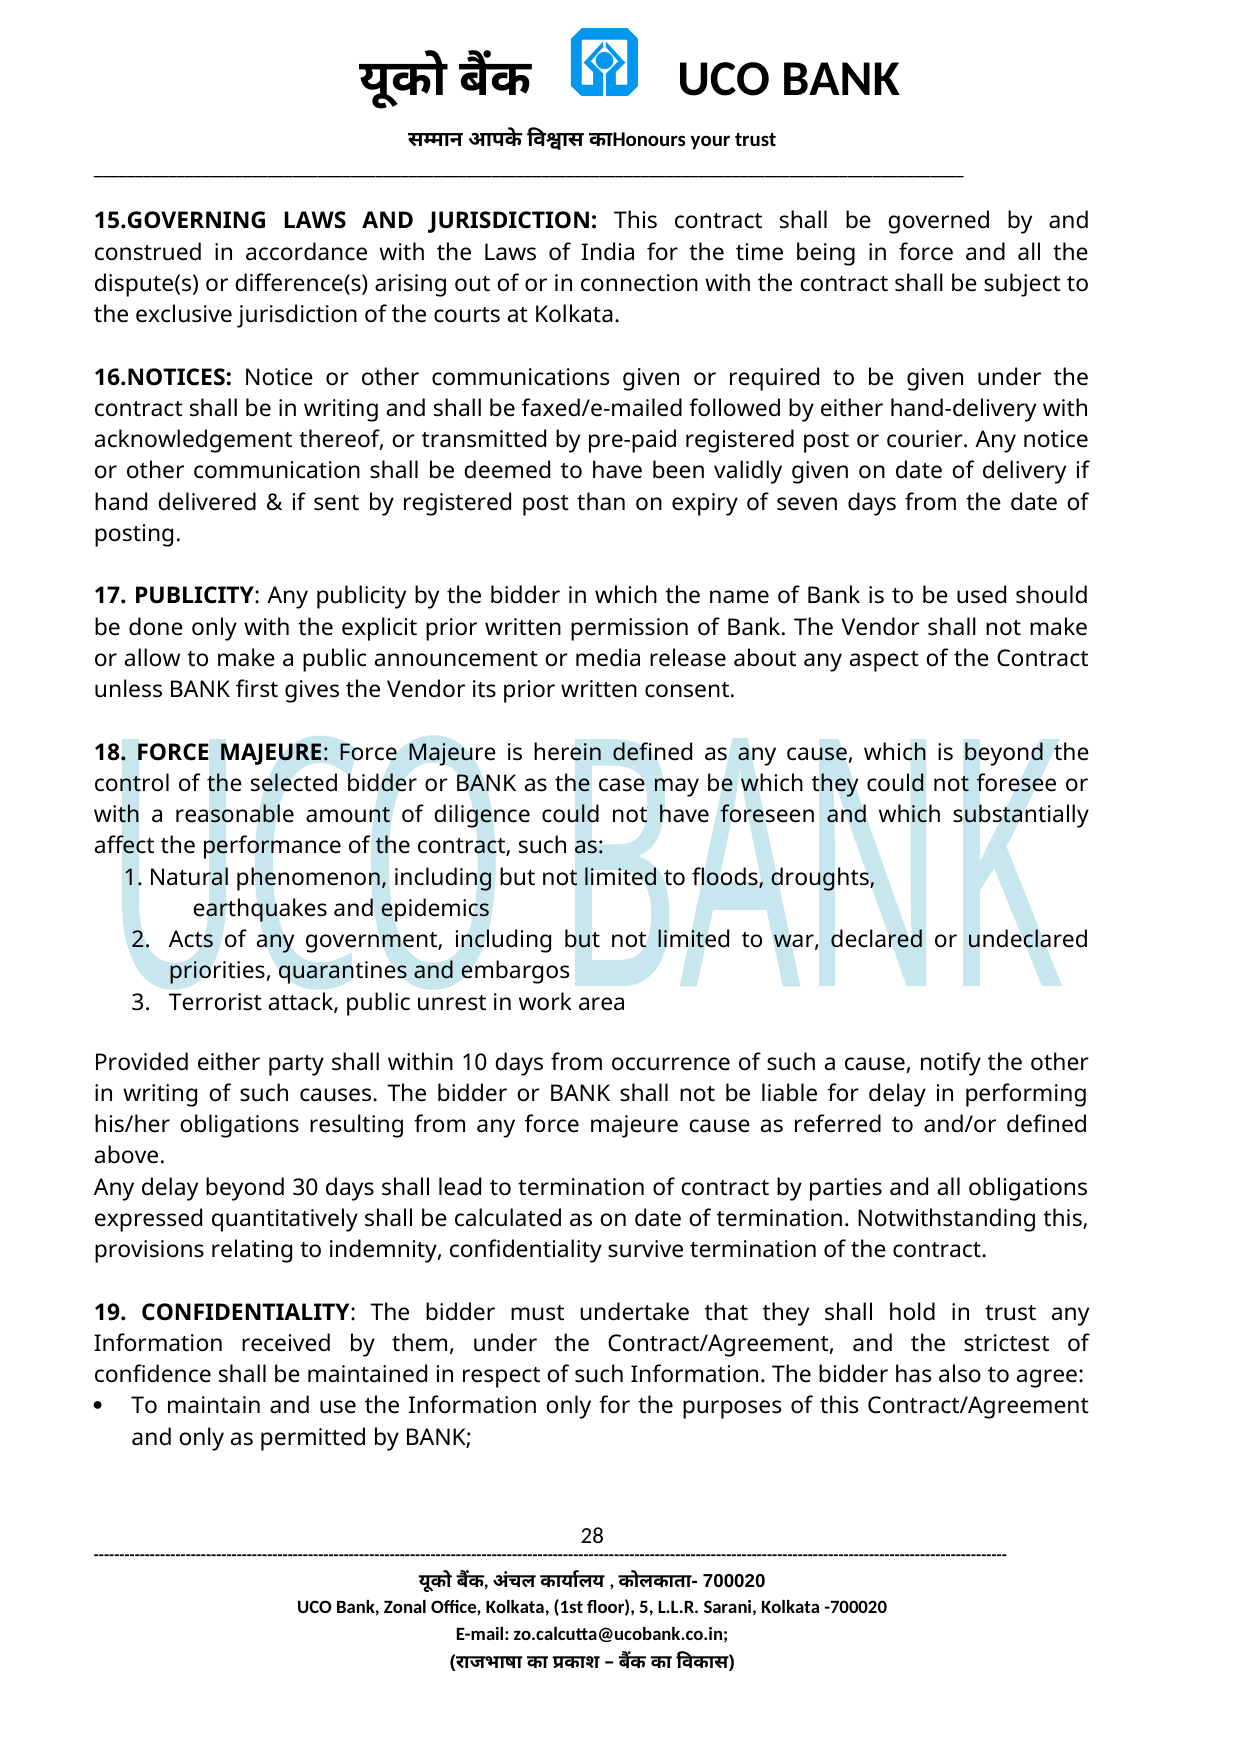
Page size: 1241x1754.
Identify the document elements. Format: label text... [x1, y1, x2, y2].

title Acts of any government, including but not limited to war, declared or undeclared priorities, quarantines and embargos [131, 923, 1090, 986]
title Any delay beyond 30 days shall lead to termination of contract by parties and all obligations expressed quantitatively shall be calculated as on date of termination. Notwithstanding this, provisions relating to indemnity, confidentiality survive termination of the contract. [94, 1171, 1090, 1264]
title 19. CONFIDENTIALITY: The bidder must undertake that they shall hold in trust any Information received by them, under the Contract/Agreement, and the strictest of confidence shall be maintained in respect of such Information. The bidder has also to agree: [94, 1296, 1090, 1389]
picture [570, 28, 638, 96]
title 17. PUBLICITY: Any publicity by the bidder in which the name of Bank is to be used should be done only with the explicit prior written permission of Bank. The Vendor shall not make or allow to make a public announcement or media release about any aspect of the Contract unless BANK first gives the Vendor its prior written consent. [94, 579, 1090, 704]
title Provided either party shall within 10 days from occurrence of such a cause, notify the other in writing of such causes. The bidder or BANK shall not be liable for delay in performing his/her obligations resulting from any force majeure cause as referred to and/or defined above. [94, 1046, 1090, 1171]
title 16.NOTICES: Notice or other communications given or required to be given under the contract shall be in writing and shall be faxed/e-mailed followed by either hand-delivery with acknowledgement thereof, or transmitted by pre-paid registered post or courier. Any notice or other communication shall be deemed to have been validly given on date of delivery if hand delivered & if sent by registered post than on expiry of seven days from the date of posting. [94, 361, 1090, 548]
title To maintain and use the Information only for the purposes of this Contract/Agreement and only as permitted by BANK; [94, 1389, 1090, 1452]
title 18. FORCE MAJEURE: Force Majeure is herein defined as any cause, which is beyond the control of the selected bidder or BANK as the case may be which they could not foresee or with a reasonable amount of diligence could not have foreseen and which substantially affect the performance of the contract, such as: [94, 736, 1090, 861]
title Terrorist attack, public unrest in work area [131, 986, 1090, 1017]
title 1. Natural phenomenon, including but not limited to floods, droughts, [94, 861, 1090, 892]
title earthquakes and epidemics [169, 892, 1090, 923]
title 15.GOVERNING LAWS AND JURISDICTION: This contract shall be governed by and construed in accordance with the Laws of India for the time being in force and all the dispute(s) or difference(s) arising out of or in connection with the contract shall be subject to the exclusive jurisdiction of the courts at Kolkata. [94, 204, 1090, 329]
